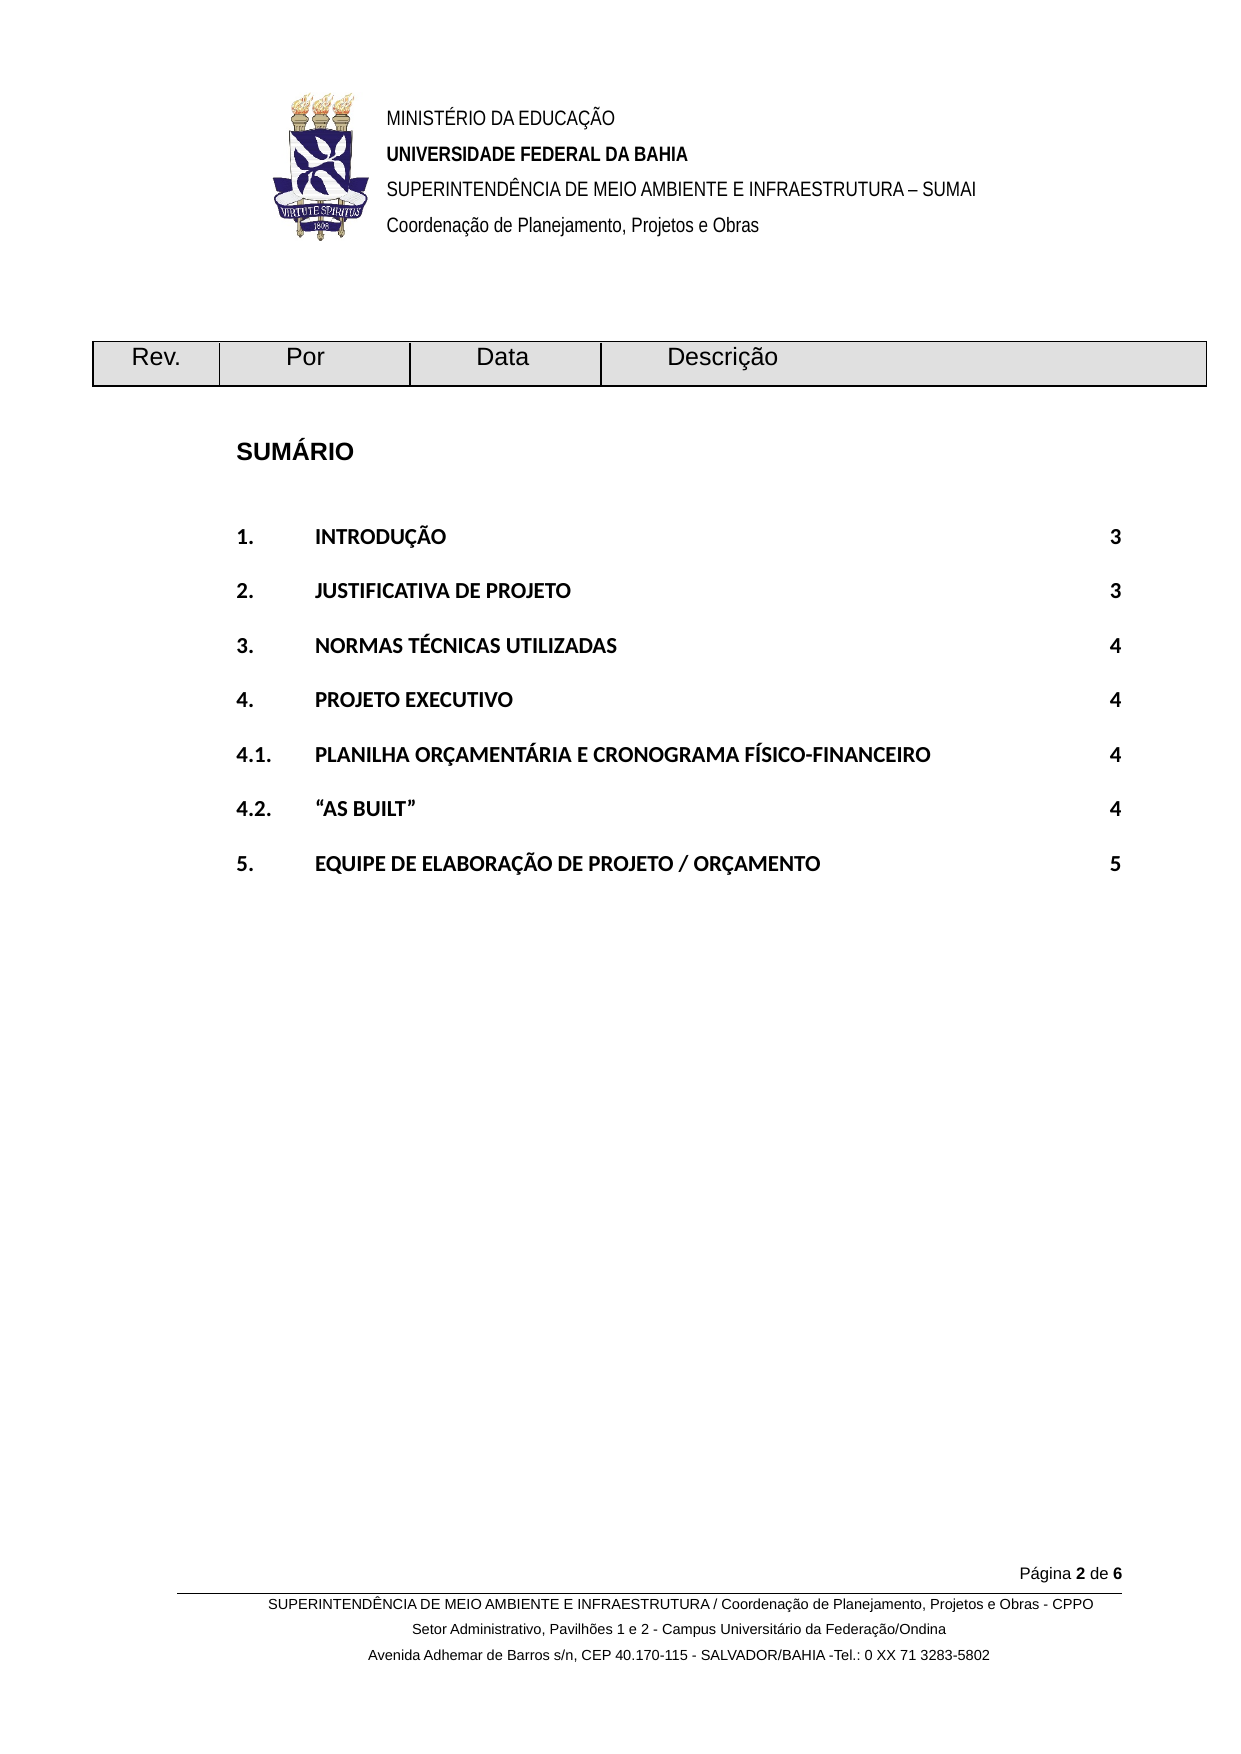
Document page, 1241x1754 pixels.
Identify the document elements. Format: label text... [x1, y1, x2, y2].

subtitle SUMÁRIO [177, 437, 1122, 466]
table_cell Data [411, 342, 601, 385]
table_cell Descrição [602, 342, 1206, 385]
table_cell Rev. [94, 342, 219, 385]
table_cell Por [220, 342, 410, 385]
picture [272, 92, 369, 241]
